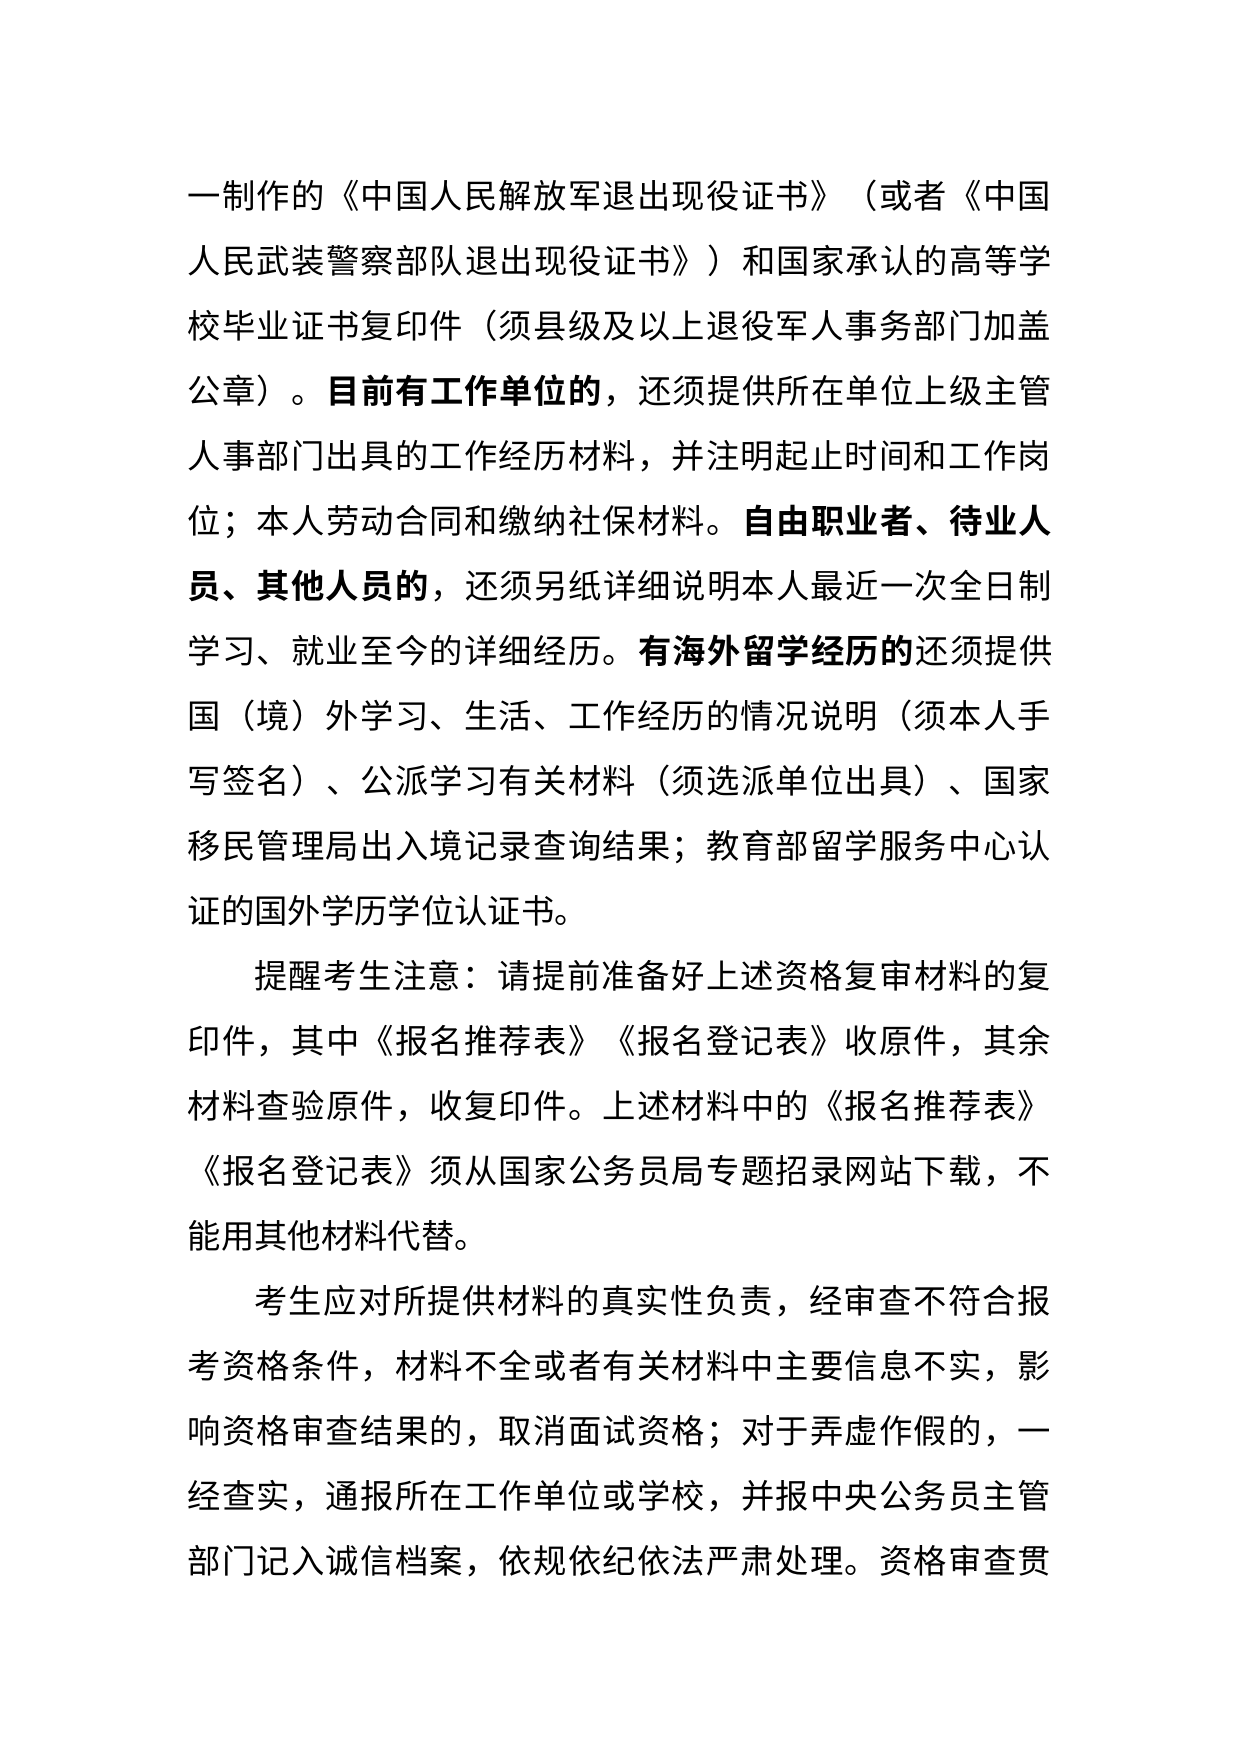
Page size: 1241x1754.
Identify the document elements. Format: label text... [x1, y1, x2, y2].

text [187, 1267, 1053, 1592]
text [187, 162, 1053, 942]
text 提醒考生注意：请提前准备好上述资格复审材料的复印件，其中《报名推荐表》《报名登记表》收原件，其余材料查验原件，收复印件。上述材料中的《报名推荐表》《报名登记表》须从国家公务员局专题招录网站下载，不能用其他材料代替。 [187, 942, 1053, 1267]
